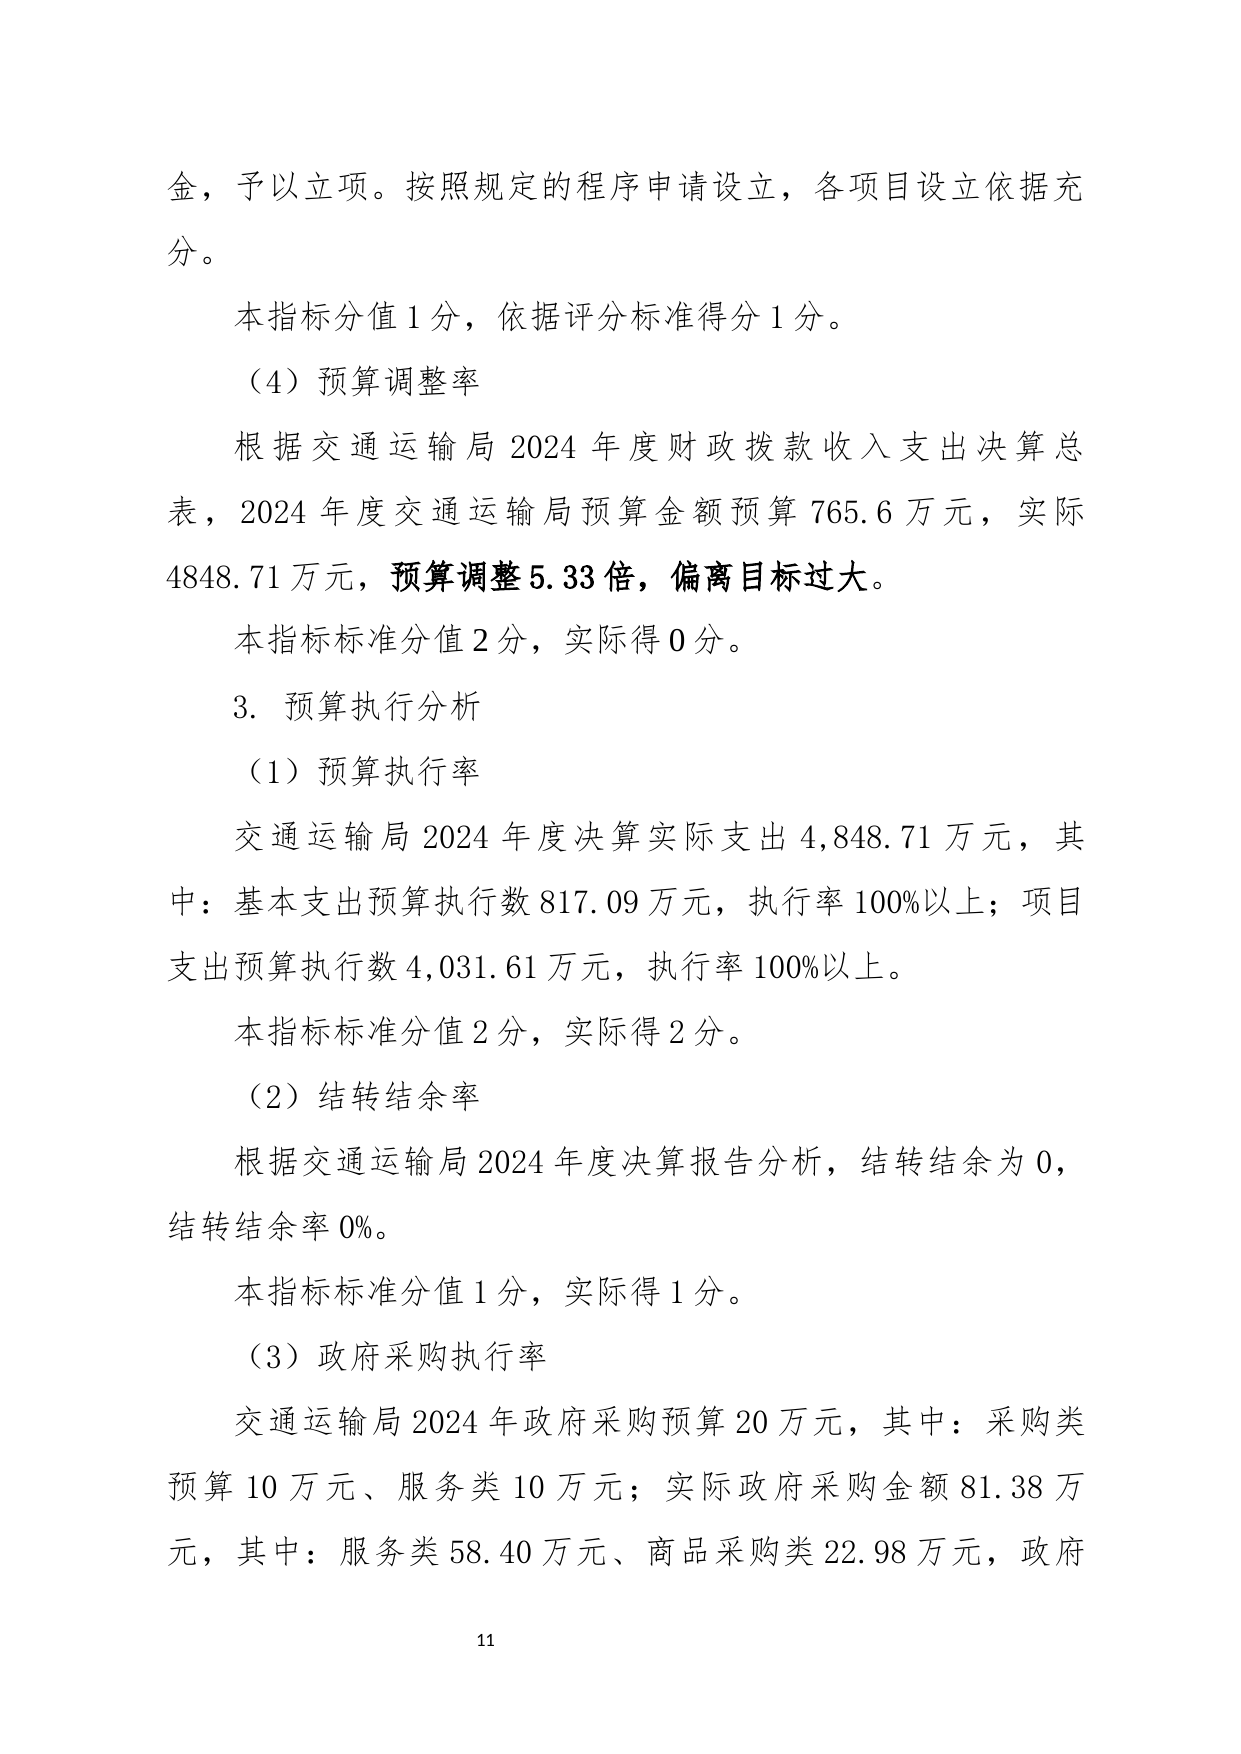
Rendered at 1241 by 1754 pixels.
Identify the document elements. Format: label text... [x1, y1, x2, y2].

text （1）预算执行率 [165, 736, 1087, 801]
text 本指标标准分值1分，实际得1分。 [165, 1256, 1087, 1321]
text 3. 预算执行分析 [165, 671, 1087, 736]
text 本指标分值1分，依据评分标准得分1分。 [165, 281, 1087, 346]
text 本指标标准分值2分，实际得0分。 [165, 606, 1087, 671]
text 根据交通运输局2024年度决算报告分析，结转结余为0，结转结余率0%。 [165, 1126, 1087, 1256]
text 根据交通运输局2024年度财政拨款收入支出决算总表，2024年度交通运输局预算金额预算765.6万元，实际4848.71万元，预算调整5.33倍，偏离目标过大。 [165, 411, 1087, 606]
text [165, 1386, 1087, 1581]
text （3）政府采购执行率 [165, 1321, 1087, 1386]
text （4）预算调整率 [165, 346, 1087, 411]
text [165, 151, 1087, 281]
text （2）结转结余率 [165, 1061, 1087, 1126]
text 交通运输局2024年度决算实际支出4,848.71万元，其中：基本支出预算执行数817.09万元，执行率100%以上；项目支出预算执行数4,031.61万元，执行率100%以上。 [165, 801, 1087, 996]
text 本指标标准分值2分，实际得2分。 [165, 996, 1087, 1061]
